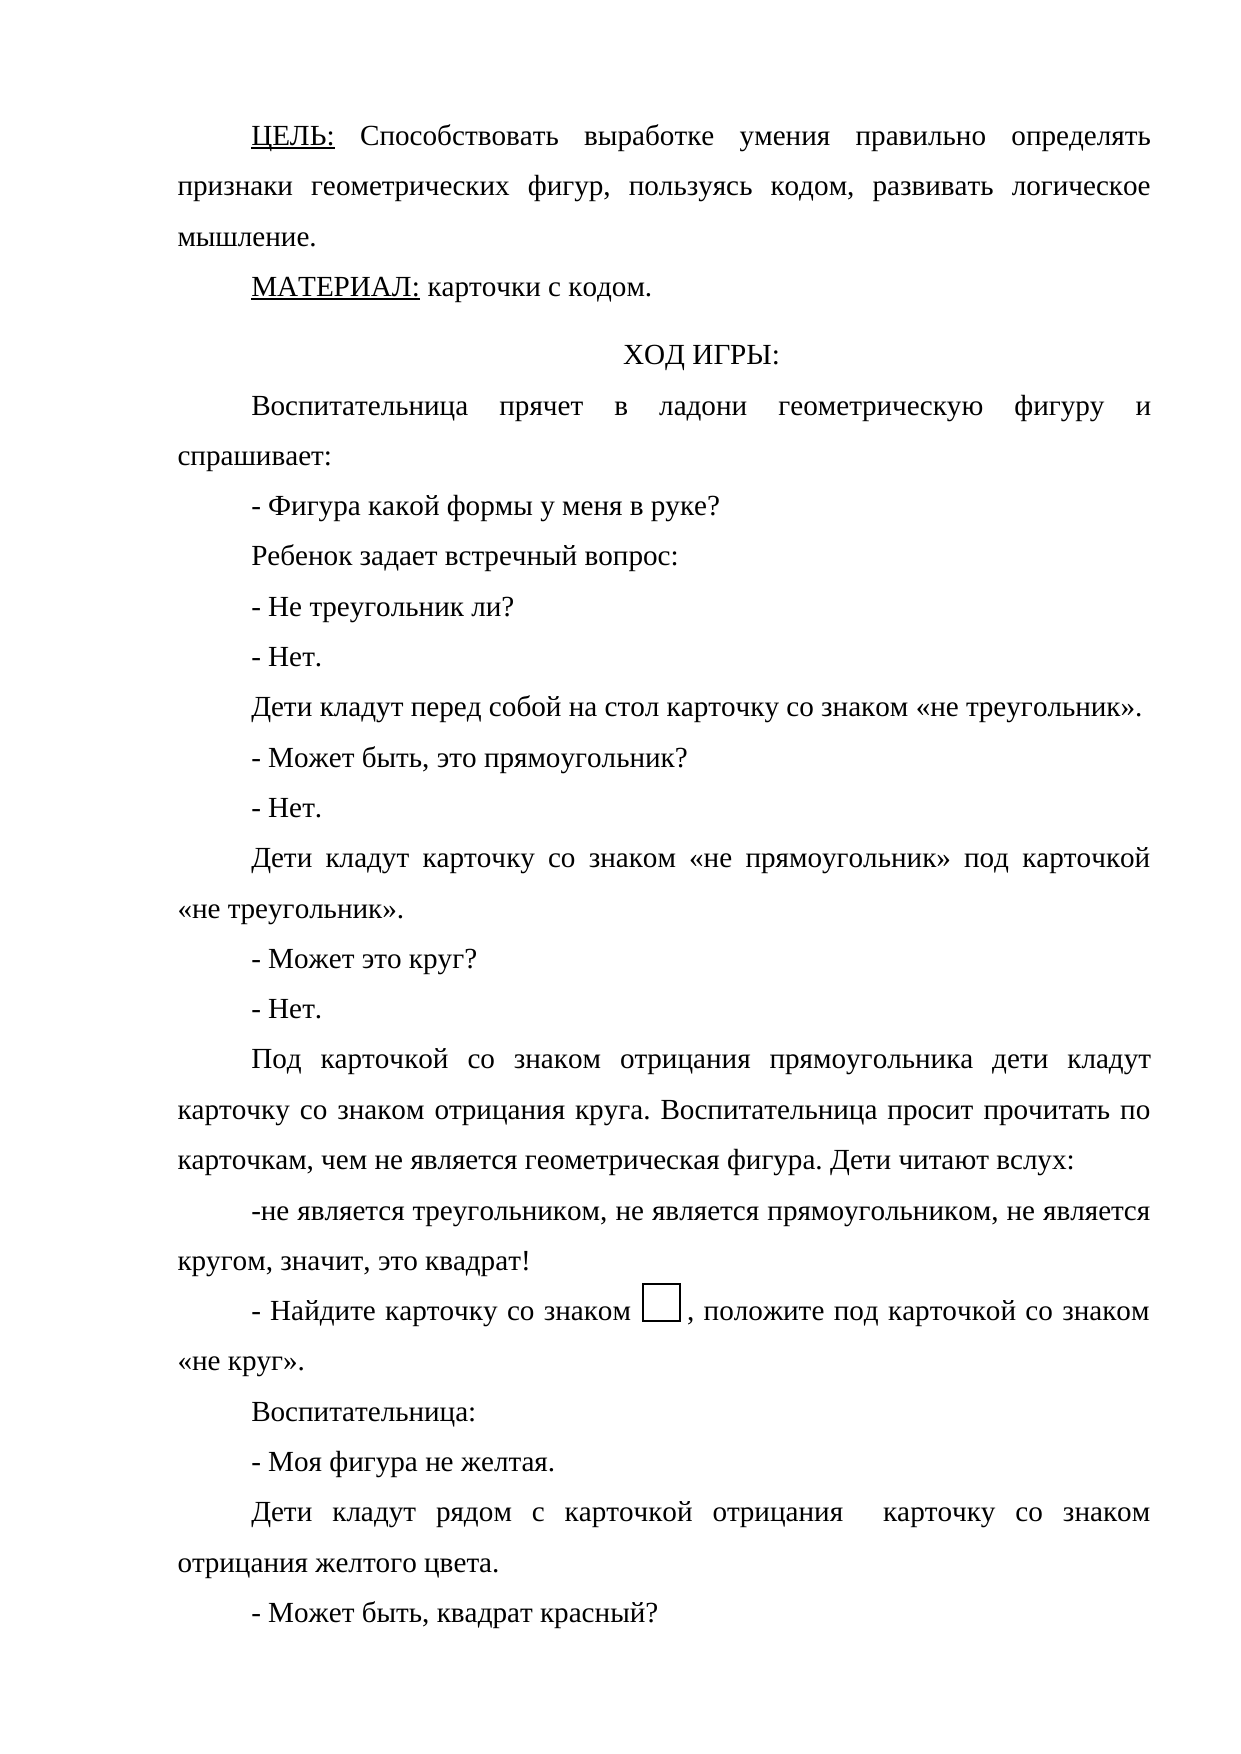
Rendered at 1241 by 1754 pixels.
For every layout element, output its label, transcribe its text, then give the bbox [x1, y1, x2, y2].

text Дети кладут перед собой на стол карточку со знаком «не треугольник». [177, 689, 1152, 723]
text - Может быть, квадрат красный? [177, 1595, 1152, 1629]
text - Не треугольник ли? [177, 589, 1152, 622]
text - Нет. [177, 991, 1152, 1025]
text - Моя фигура не желтая. [177, 1444, 1152, 1478]
text Воспитательница прячет в ладони геометрическую фигуру и спрашивает: [177, 388, 1152, 471]
text МАТЕРИАЛ: карточки с кодом. [177, 269, 1152, 303]
text - Нет. [177, 639, 1152, 673]
text - Может это круг? [177, 941, 1152, 974]
text -не является треугольником, не является прямоугольником, не является кругом, значит, это квадрат! [177, 1193, 1152, 1276]
text - Фигура какой формы у меня в руке? [177, 488, 1152, 522]
text Дети кладут карточку со знаком «не прямоугольник» под карточкой «не треугольник». [177, 840, 1152, 924]
text ЦЕЛЬ: Способствовать выработке умения правильно определять признаки геометрических фигур, пользуясь кодом, развивать логическое мышление. [177, 118, 1152, 252]
text Ребенок задает встречный вопрос: [177, 538, 1152, 572]
text Дети кладут рядом с карточкой отрицания карточку со знаком отрицания желтого цвета. [177, 1494, 1152, 1578]
text - Может быть, это прямоугольник? [177, 740, 1152, 773]
text Воспитательница: [177, 1394, 1152, 1427]
text Под карточкой со знаком отрицания прямоугольника дети кладут карточку со знаком отрицания круга. Воспитательница просит прочитать по карточкам, чем не является геометрическая фигура. Дети читают вслух: [177, 1042, 1152, 1176]
text - Нет. [177, 790, 1152, 824]
text ХОД ИГРЫ: [177, 337, 1152, 371]
text - Найдите карточку со знаком , положите под карточкой со знаком «не круг». [177, 1293, 1152, 1377]
